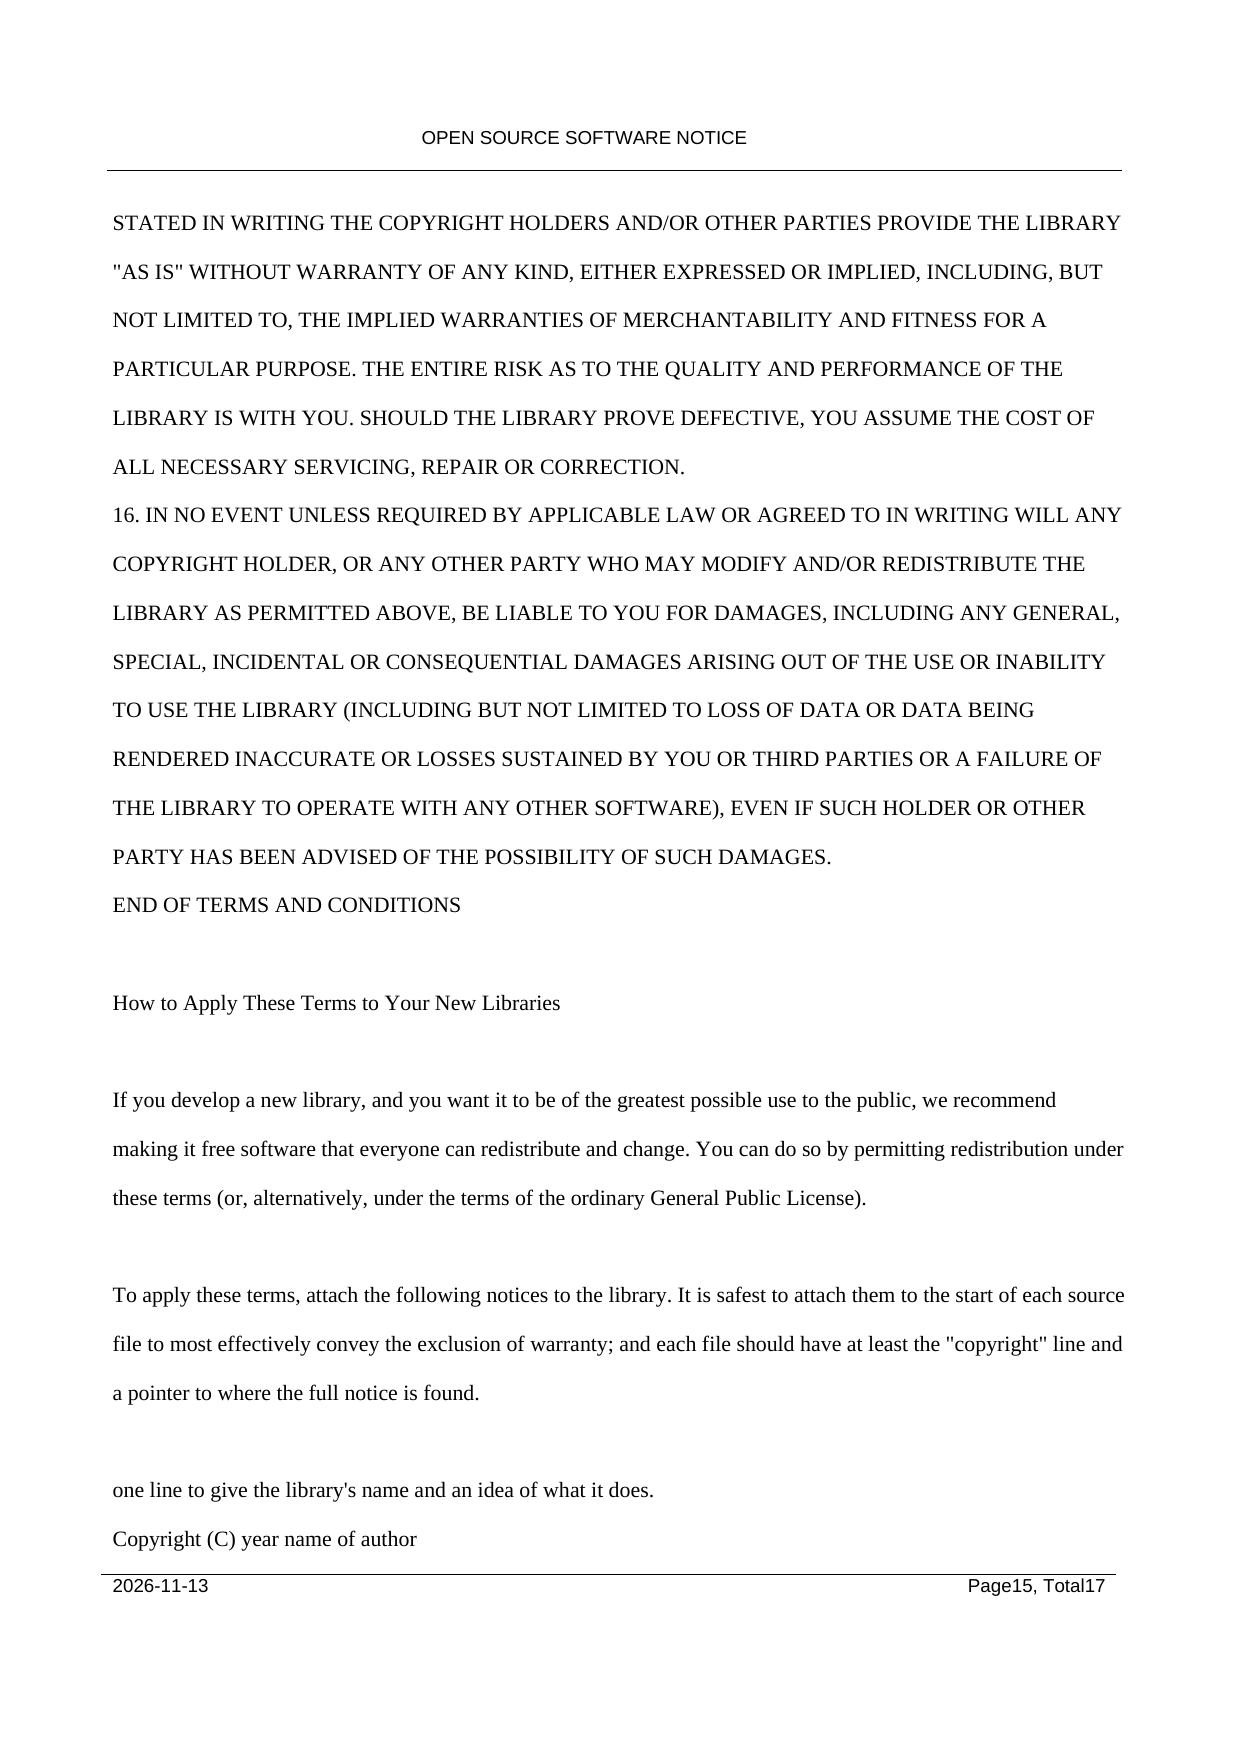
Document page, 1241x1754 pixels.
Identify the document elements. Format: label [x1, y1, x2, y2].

text [112, 206, 1128, 1555]
